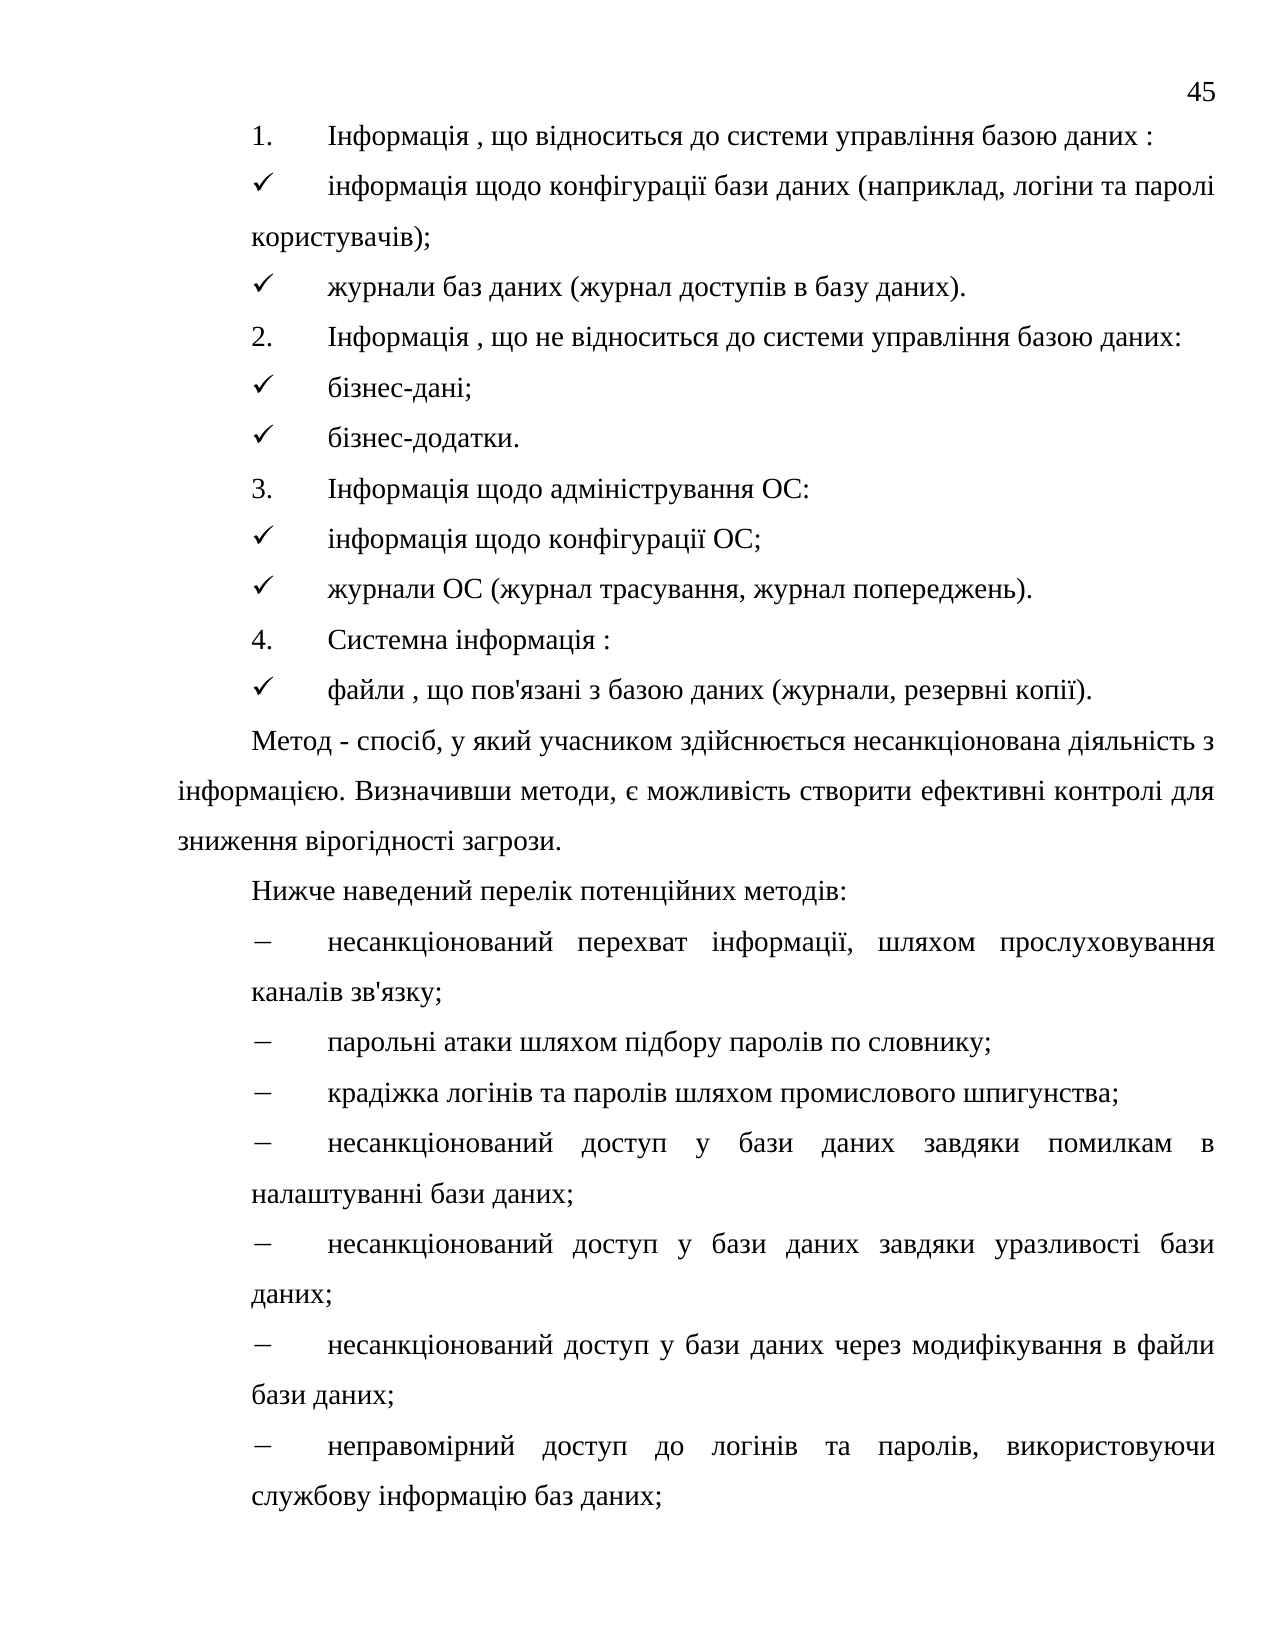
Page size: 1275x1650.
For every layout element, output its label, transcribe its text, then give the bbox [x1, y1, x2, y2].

list несанкціонований доступ у бази даних завдяки уразливості бази даних; [251, 1226, 1216, 1310]
list Системна інформація : [251, 622, 1216, 655]
list інформація щодо конфігурації бази даних (наприклад, логіни та паролі користувачів); [251, 168, 1216, 252]
list бізнес-додатки. [251, 420, 1216, 454]
list Інформація , що відноситься до системи управління базою даних : [251, 118, 1216, 152]
list несанкціонований доступ у бази даних через модифікування в файли бази даних; [251, 1327, 1216, 1411]
list журнали баз даних (журнал доступів в базу даних). [251, 269, 1216, 303]
list інформація щодо конфігурації ОС; [251, 521, 1216, 555]
list Інформація , що не відноситься до системи управління базою даних: [251, 319, 1216, 353]
list Інформація щодо адміністрування ОС: [251, 471, 1216, 504]
list журнали ОС (журнал трасування, журнал попереджень). [251, 571, 1216, 605]
list неправомірний доступ до логінів та паролів, використовуючи службову інформацію баз даних; [251, 1428, 1216, 1512]
list бізнес-дані; [251, 370, 1216, 403]
text Метод - спосіб, у який учасником здійснюється несанкціонована діяльність з інформацією. Визначивши методи, є можливість створити ефективні контролі для зниження вірогідності загрози. [177, 723, 1216, 857]
list несанкціонований доступ у бази даних завдяки помилкам в налаштуванні бази даних; [251, 1125, 1216, 1209]
text Нижче наведений перелік потенційних методів: [177, 873, 1216, 907]
list крадіжка логінів та паролів шляхом промислового шпигунства; [251, 1075, 1216, 1109]
list парольні атаки шляхом підбору паролів по словнику; [251, 1024, 1216, 1058]
list несанкціонований перехват інформації, шляхом прослуховування каналів зв'язку; [251, 924, 1216, 1008]
list файли , що пов'язані з базою даних (журнали, резервні копії). [251, 672, 1216, 706]
